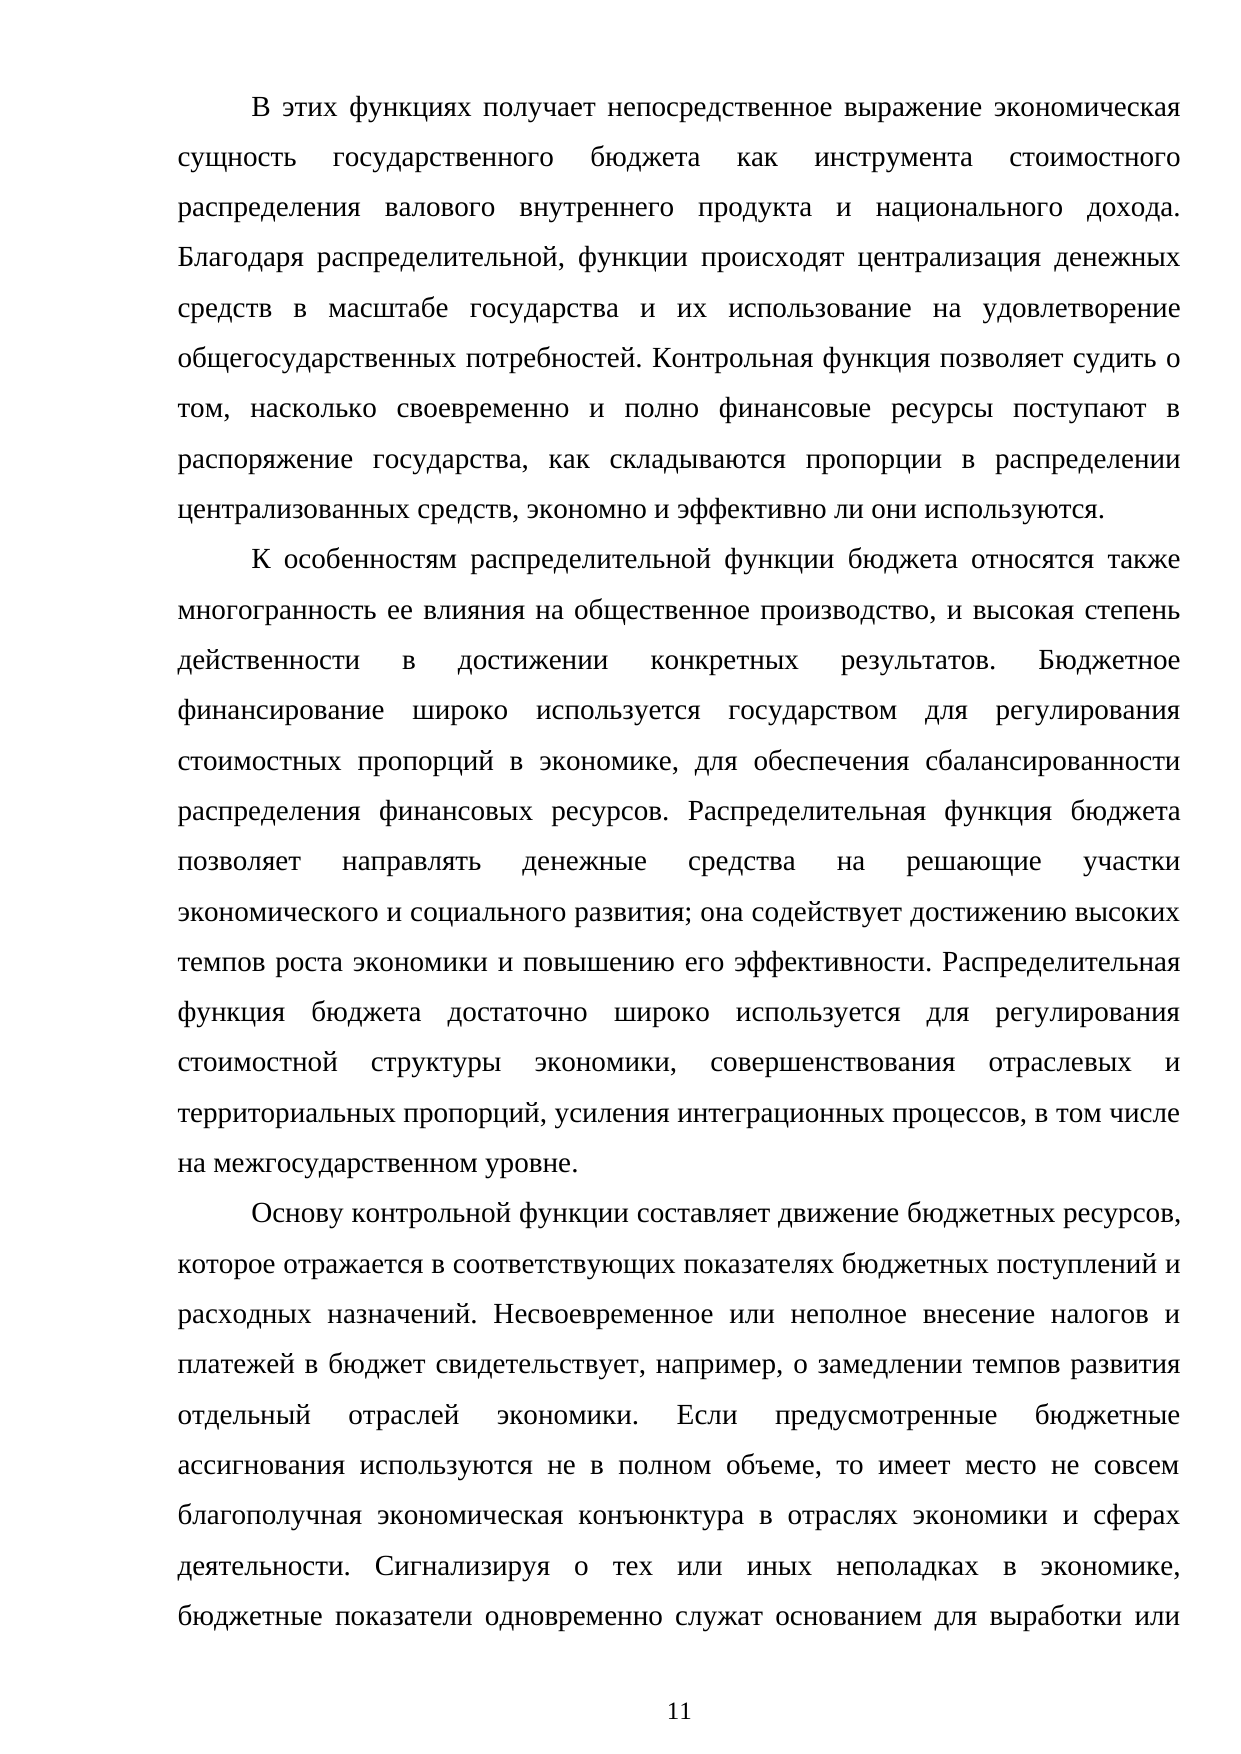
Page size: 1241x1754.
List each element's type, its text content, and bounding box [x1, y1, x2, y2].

text К особенностям распределительной функции бюджета относятся также многогранность ее влияния на общественное производство, и высокая степень действенности в достижении конкретных результатов. Бюджетное финансирование широко используется государством для регулирования стоимостных пропорций в экономике, для обеспечения сбалансированности распределения финансовых ресурсов. Распределительная функция бюджета позволяет направлять денежные средства на решающие участки экономического и социального развития; она содействует достижению высоких темпов роста экономики и повышению его эффективности. Распределительная функция бюджета достаточно широко используется для регулирования стоимостной структуры экономики, совершенствования отраслевых и территориальных пропорций, усиления интеграционных процессов, в том числе на межгосударственном уровне. [177, 541, 1181, 1179]
text В этих функциях получает непосредственное выражение экономическая сущность государственного бюджета как инструмента стоимостного распределения валового внутреннего продукта и национального дохода. Благодаря распределительной, функции происходят централизация денежных средств в масштабе государства и их использование на удовлетворение общегосударственных потребностей. Контрольная функция позволяет судить о том, насколько своевременно и полно финансовые ресурсы поступают в распоряжение государства, как складываются пропорции в распределении централизованных средств, экономно и эффективно ли они используются. [177, 89, 1181, 525]
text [177, 1196, 1181, 1632]
